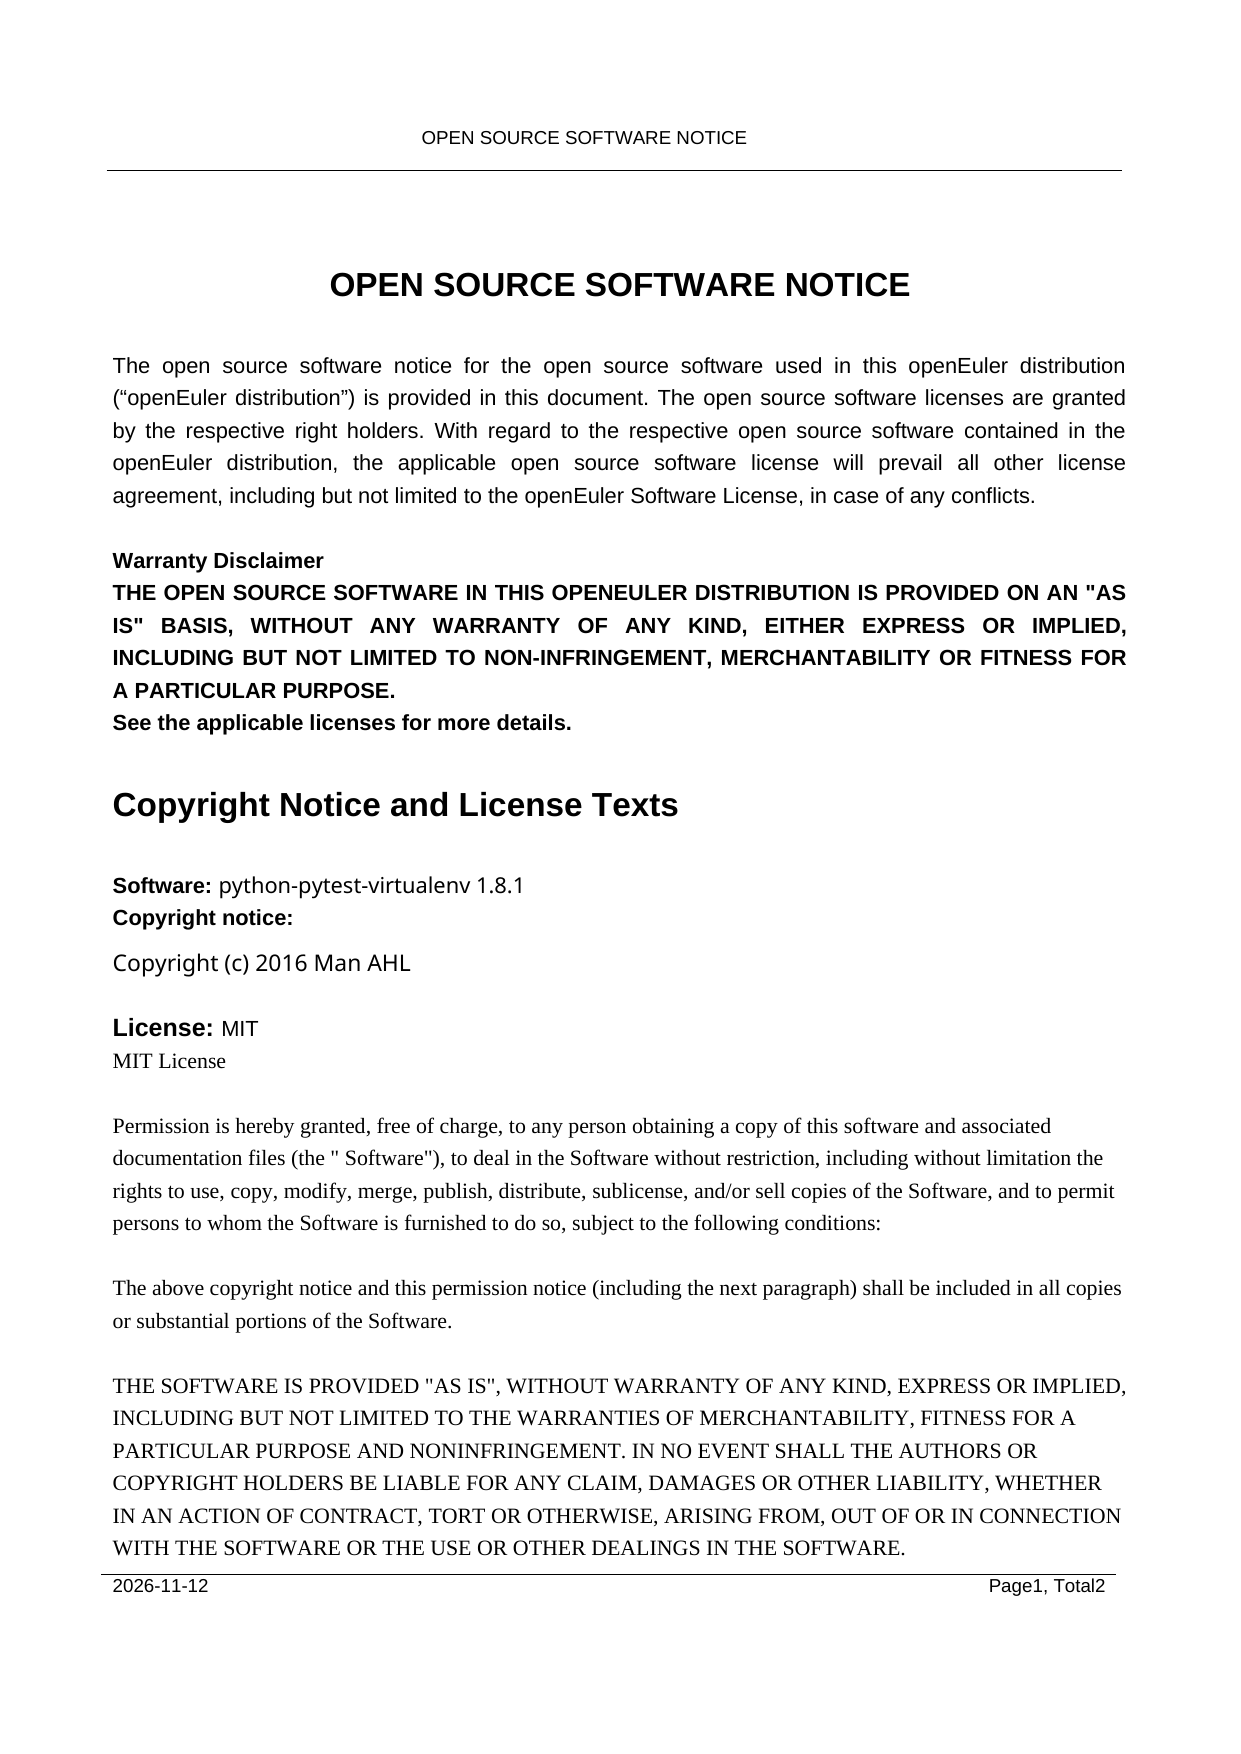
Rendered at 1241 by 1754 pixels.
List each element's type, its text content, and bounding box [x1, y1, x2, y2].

text Copyright (c) 2016 Man AHL [112, 947, 1128, 1012]
text THE OPEN SOURCE SOFTWARE IN THIS OPENEULER DISTRIBUTION IS PROVIDED ON AN "AS IS" BASIS, WITHOUT ANY WARRANTY OF ANY KIND, EITHER EXPRESS OR IMPLIED, INCLUDING BUT NOT LIMITED TO NON-INFRINGEMENT, MERCHANTABILITY OR FITNESS FOR A PARTICULAR PURPOSE. See the applicable licenses for more details. [112, 576, 1128, 739]
text License: MIT [112, 1012, 1128, 1044]
text Warranty Disclaimer [112, 544, 1128, 576]
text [112, 1044, 1128, 1564]
text OPEN SOURCE SOFTWARE NOTICE [112, 251, 1128, 316]
text The open source software notice for the open source software used in this openEuler distribution (“openEuler distribution”) is provided in this document. The open source software licenses are granted by the respective right holders. With regard to the respective open source software contained in the openEuler distribution, the applicable open source software license will prevail all other license agreement, including but not limited to the openEuler Software License, in case of any conflicts. [112, 349, 1128, 511]
title Software: python-pytest-virtualenv 1.8.1 [112, 869, 1128, 901]
text Copyright Notice and License Texts [112, 771, 1128, 836]
text Copyright notice: [112, 901, 1128, 934]
